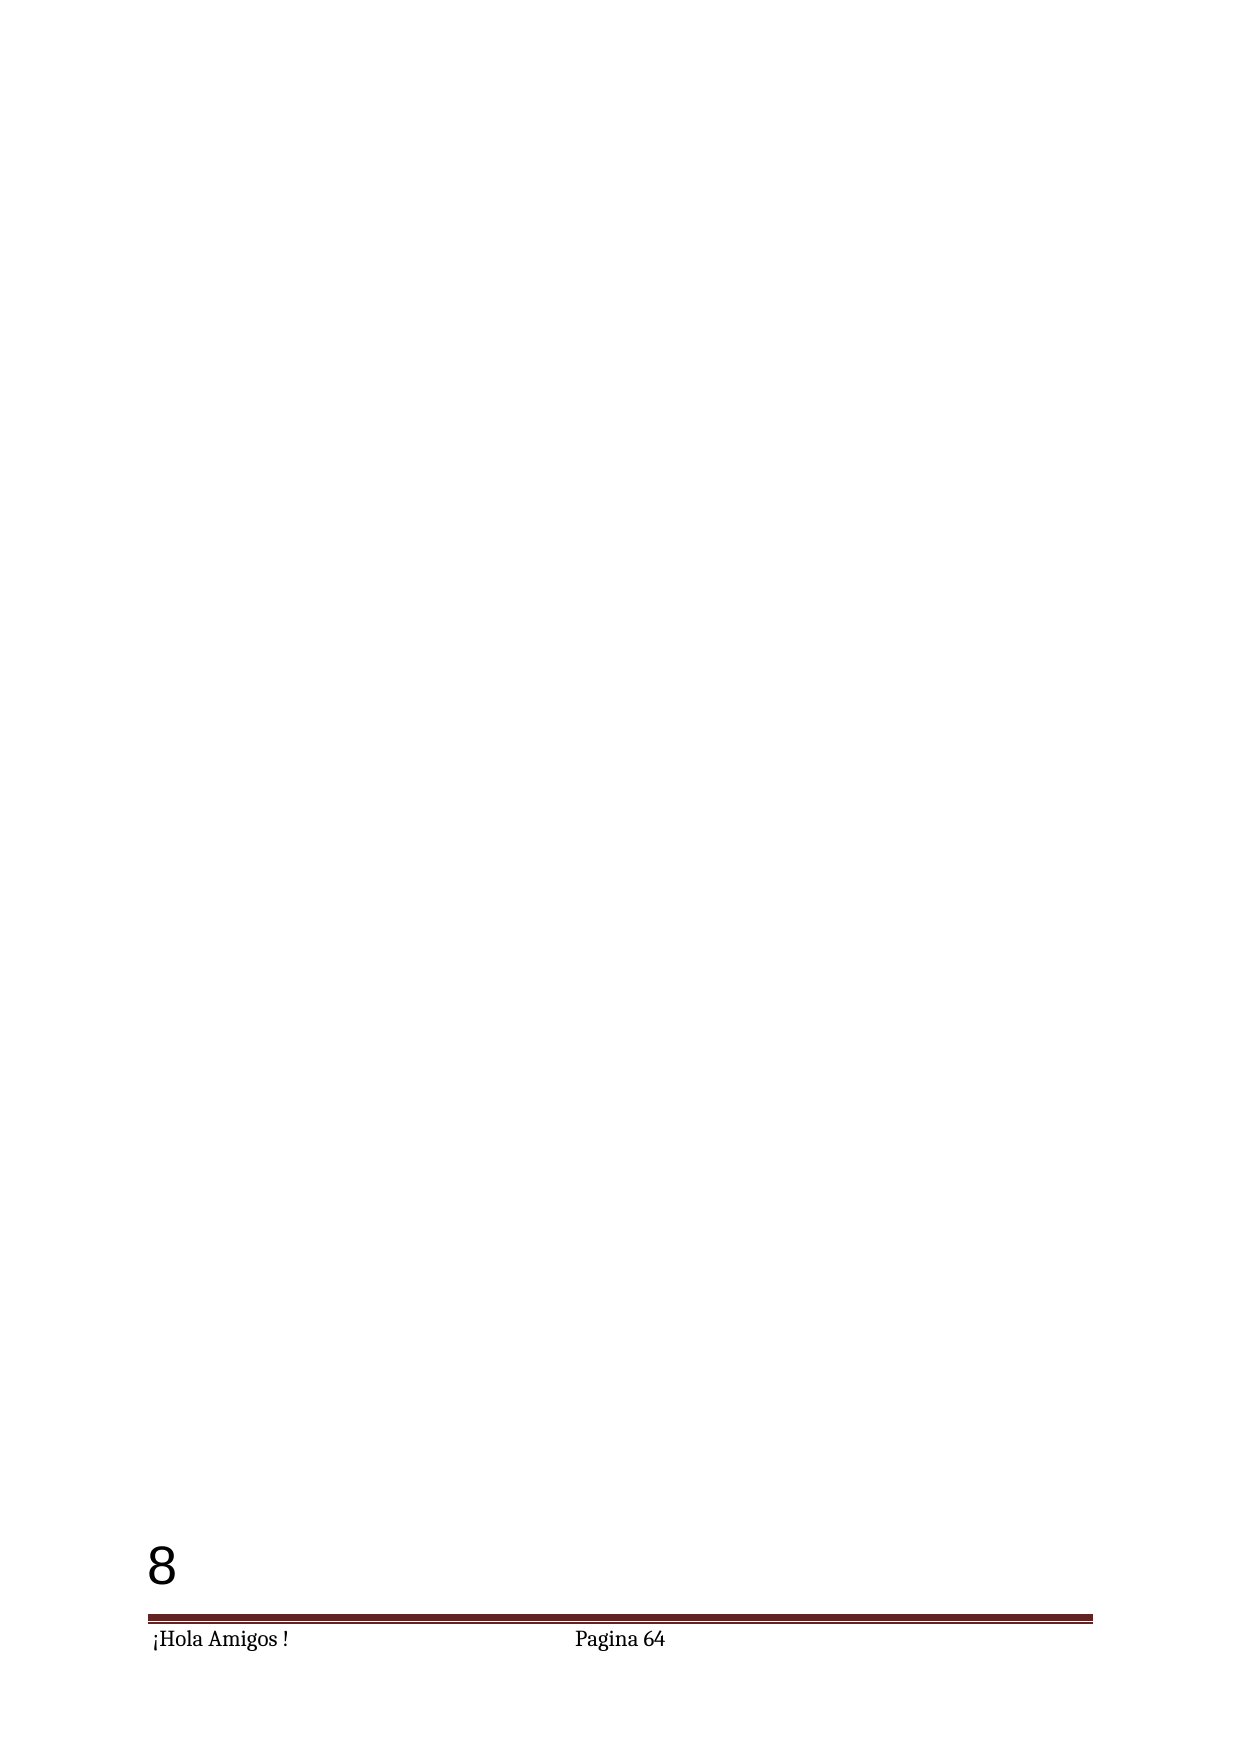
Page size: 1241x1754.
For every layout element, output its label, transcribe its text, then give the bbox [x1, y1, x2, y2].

text 8 [148, 1533, 1093, 1596]
